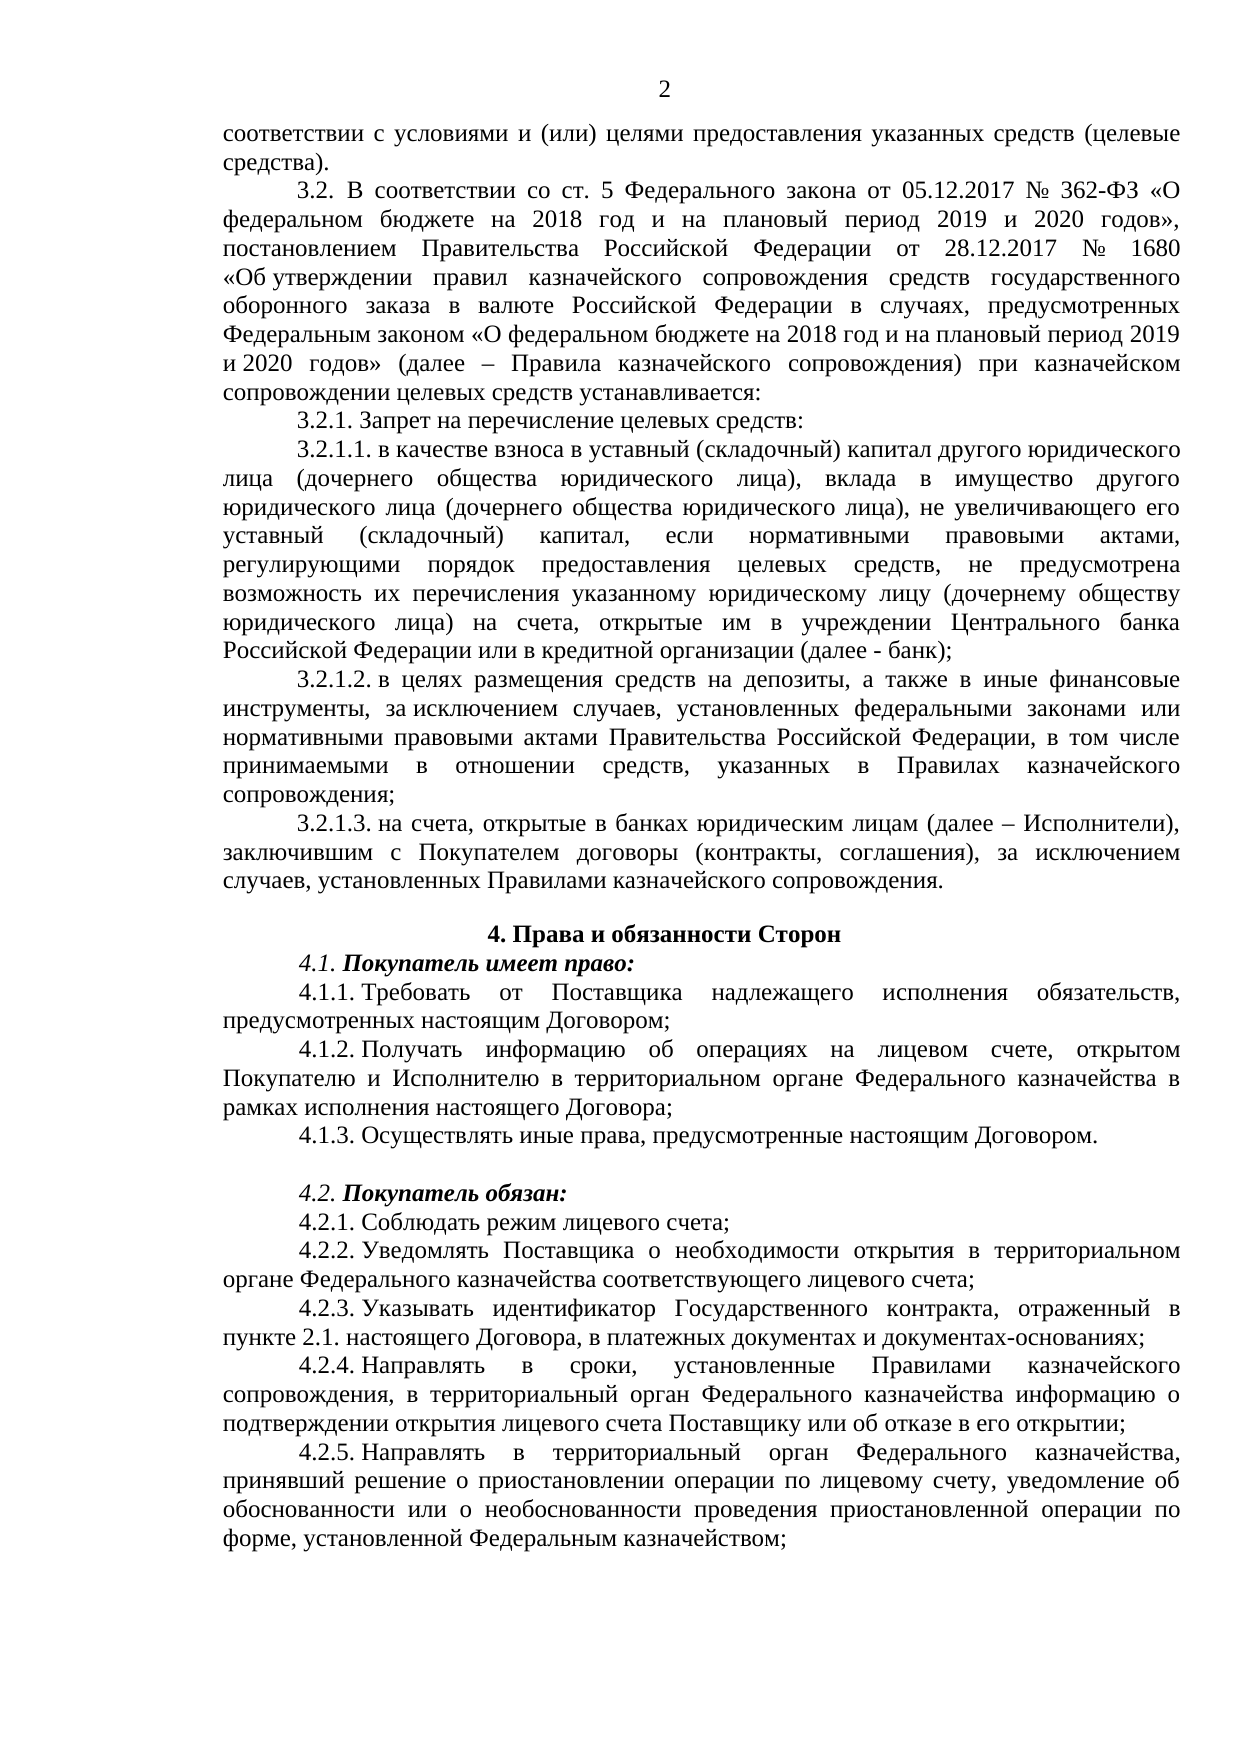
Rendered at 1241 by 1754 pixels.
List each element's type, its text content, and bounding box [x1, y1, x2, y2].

list В соответствии со ст. 5 Федерального закона от 05.12.2017 № 362-ФЗ «О федеральном бюджете на 2018 год и на плановый период 2019 и 2020 годов», постановлением Правительства Российской Федерации от 28.12.2017 № 1680 «Об утверждении правил казначейского сопровождения средств государственного оборонного заказа в валюте Российской Федерации в случаях, предусмотренных Федеральным законом «О федеральном бюджете на 2018 год и на плановый период 2019 и 2020 годов» (далее – Правила казначейского сопровождения) при казначейском сопровождении целевых средств устанавливается: [223, 176, 1181, 406]
list Получать информацию об операциях на лицевом счете, открытом Покупателю и Исполнителю в территориальном органе Федерального казначейства в рамках исполнения настоящего Договора; [223, 1034, 1181, 1121]
list Указывать идентификатор Государственного контракта, отраженный в пункте 2.1. настоящего Договора, в платежных документах и документах-основаниях; [223, 1293, 1181, 1351]
list Покупатель обязан: [223, 1178, 1181, 1207]
list Покупатель имеет право: [223, 948, 1181, 977]
list Запрет на перечисление целевых средств: [223, 406, 1181, 434]
list Соблюдать режим лицевого счета; [223, 1207, 1181, 1236]
list Уведомлять Поставщика о необходимости открытия в территориальном органе Федерального казначейства соответствующего лицевого счета; [223, 1236, 1181, 1293]
list Требовать от Поставщика надлежащего исполнения обязательств, предусмотренных настоящим Договором; [223, 977, 1181, 1034]
list в качестве взноса в уставный (складочный) капитал другого юридического лица (дочернего общества юридического лица), вклада в имущество другого юридического лица (дочернего общества юридического лица), не увеличивающего его уставный (складочный) капитал, если нормативными правовыми актами, регулирующими порядок предоставления целевых средств, не предусмотрена возможность их перечисления указанному юридическому лицу (дочернему обществу юридического лица) на счета, открытые им в учреждении Центрального банка Российской Федерации или в кредитной организации (далее - банк); [223, 434, 1181, 664]
list Осуществлять иные права, предусмотренные настоящим Договором. [223, 1121, 1181, 1149]
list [223, 118, 1181, 176]
list на счета, открытые в банках юридическим лицам (далее – Исполнители), заключившим с Покупателем договоры (контракты, соглашения), за исключением случаев, установленных Правилами казначейского сопровождения. [223, 808, 1181, 894]
list Направлять в сроки, установленные Правилами казначейского сопровождения, в территориальный орган Федерального казначейства информацию о подтверждении открытия лицевого счета Поставщику или об отказе в его открытии; [223, 1351, 1181, 1437]
list в целях размещения средств на депозиты, а также в иные финансовые инструменты, за исключением случаев, установленных федеральными законами или нормативными правовыми актами Правительства Российской Федерации, в том числе принимаемыми в отношении средств, указанных в Правилах казначейского сопровождения; [223, 664, 1181, 808]
list Права и обязанности Сторон [148, 919, 1181, 948]
list Направлять в территориальный орган Федерального казначейства, принявший решение о приостановлении операции по лицевому счету, уведомление об обоснованности или о необоснованности проведения приостановленной операции по форме, установленной Федеральным казначейством; [223, 1437, 1181, 1552]
